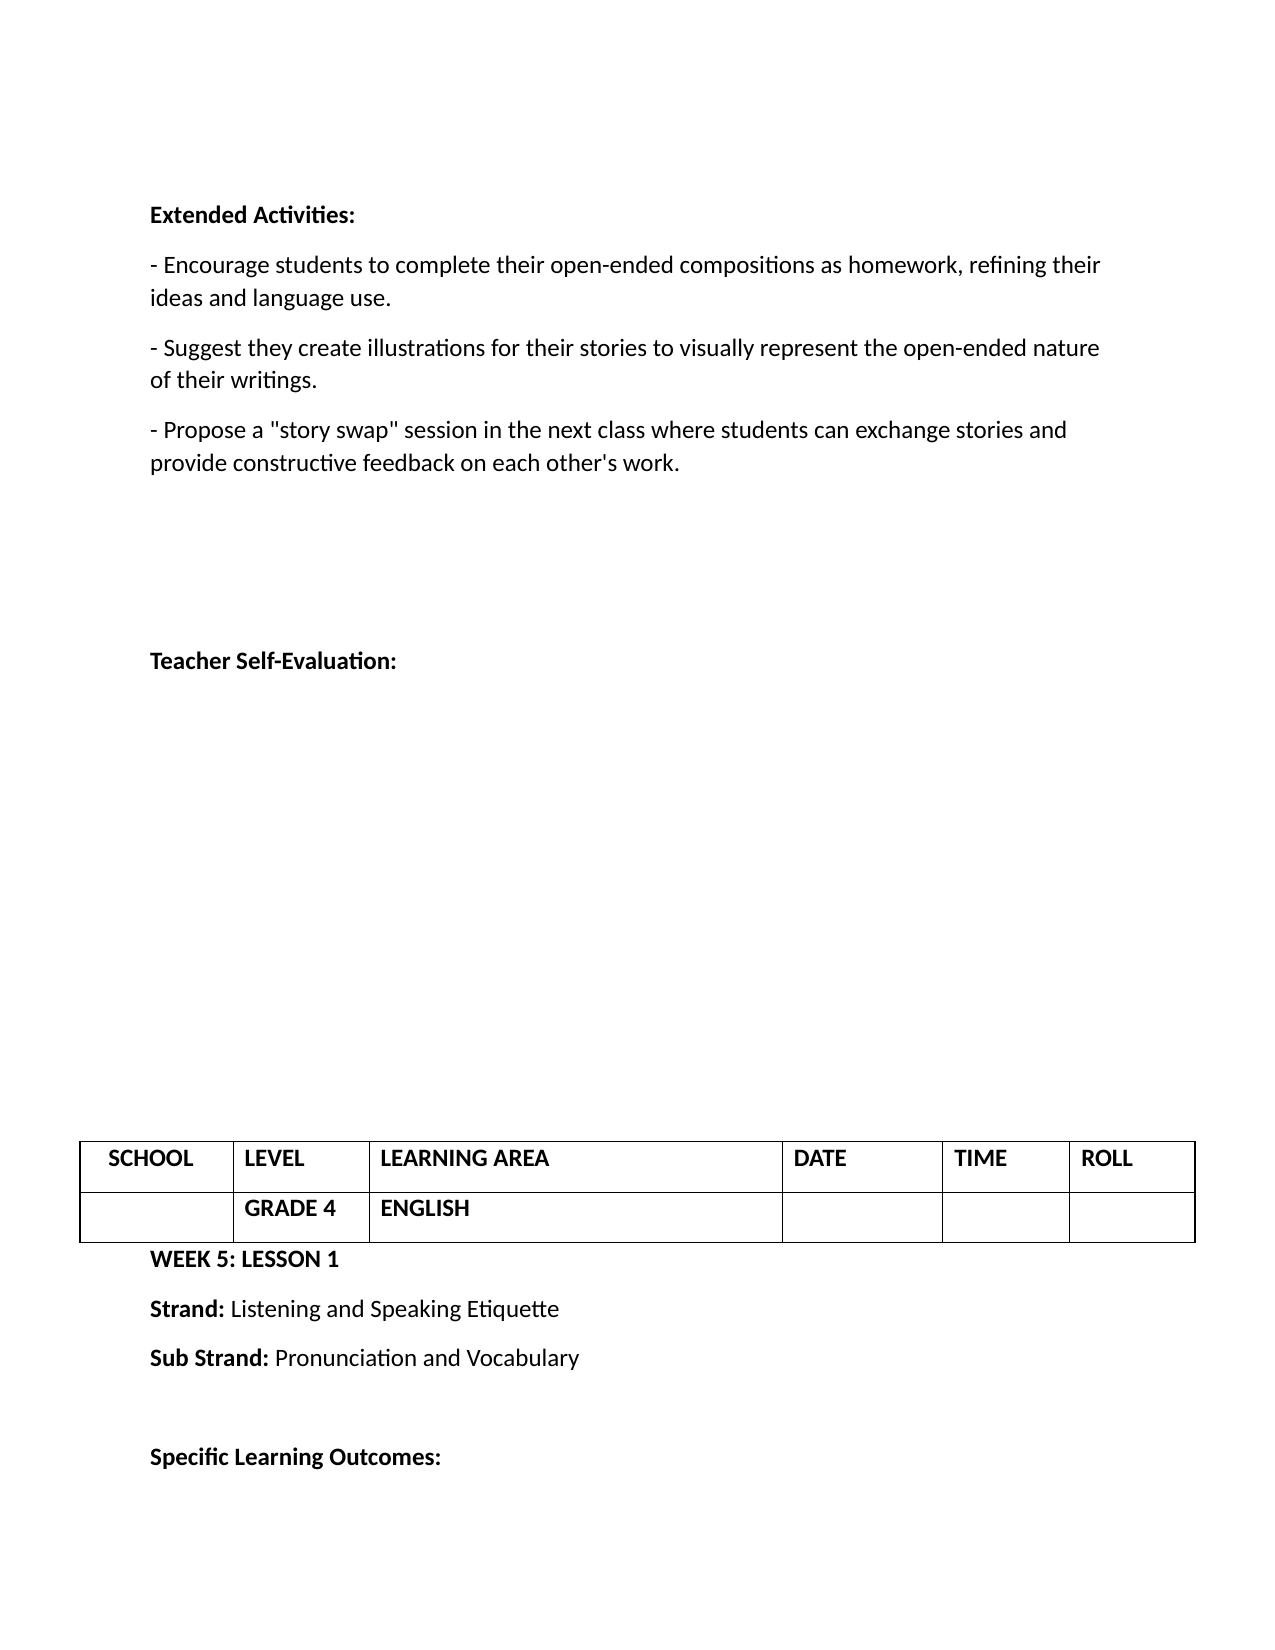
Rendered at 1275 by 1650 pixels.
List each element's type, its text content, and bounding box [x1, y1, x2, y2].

table_header TIME [943, 1142, 1069, 1192]
text WEEK 5: LESSON 1 [150, 1243, 1125, 1274]
table_cell [943, 1193, 1069, 1242]
table_header ROLL [1070, 1142, 1194, 1192]
table_header DATE [783, 1142, 942, 1192]
text Sub Strand: Pronunciation and Vocabulary [150, 1342, 1125, 1373]
table_header LEARNING AREA [370, 1142, 782, 1192]
text Extended Activities: [150, 199, 1125, 230]
table_cell [81, 1193, 233, 1242]
text - Encourage students to complete their open-ended compositions as homework, refining their ideas and language use. [150, 249, 1125, 313]
table_cell [783, 1193, 942, 1242]
table_cell ENGLISH [370, 1193, 782, 1242]
table_cell GRADE 4 [234, 1193, 369, 1242]
table_header SCHOOL [81, 1142, 233, 1192]
table_header LEVEL [234, 1142, 369, 1192]
text Strand: Listening and Speaking Etiquette [150, 1293, 1125, 1323]
text - Propose a "story swap" session in the next class where students can exchange stories and provide constructive feedback on each other's work. [150, 414, 1125, 478]
text - Suggest they create illustrations for their stories to visually represent the open-ended nature of their writings. [150, 332, 1125, 395]
table_cell [1070, 1193, 1194, 1242]
text Specific Learning Outcomes: [150, 1441, 1125, 1472]
text Teacher Self-Evaluation: [150, 645, 1125, 676]
